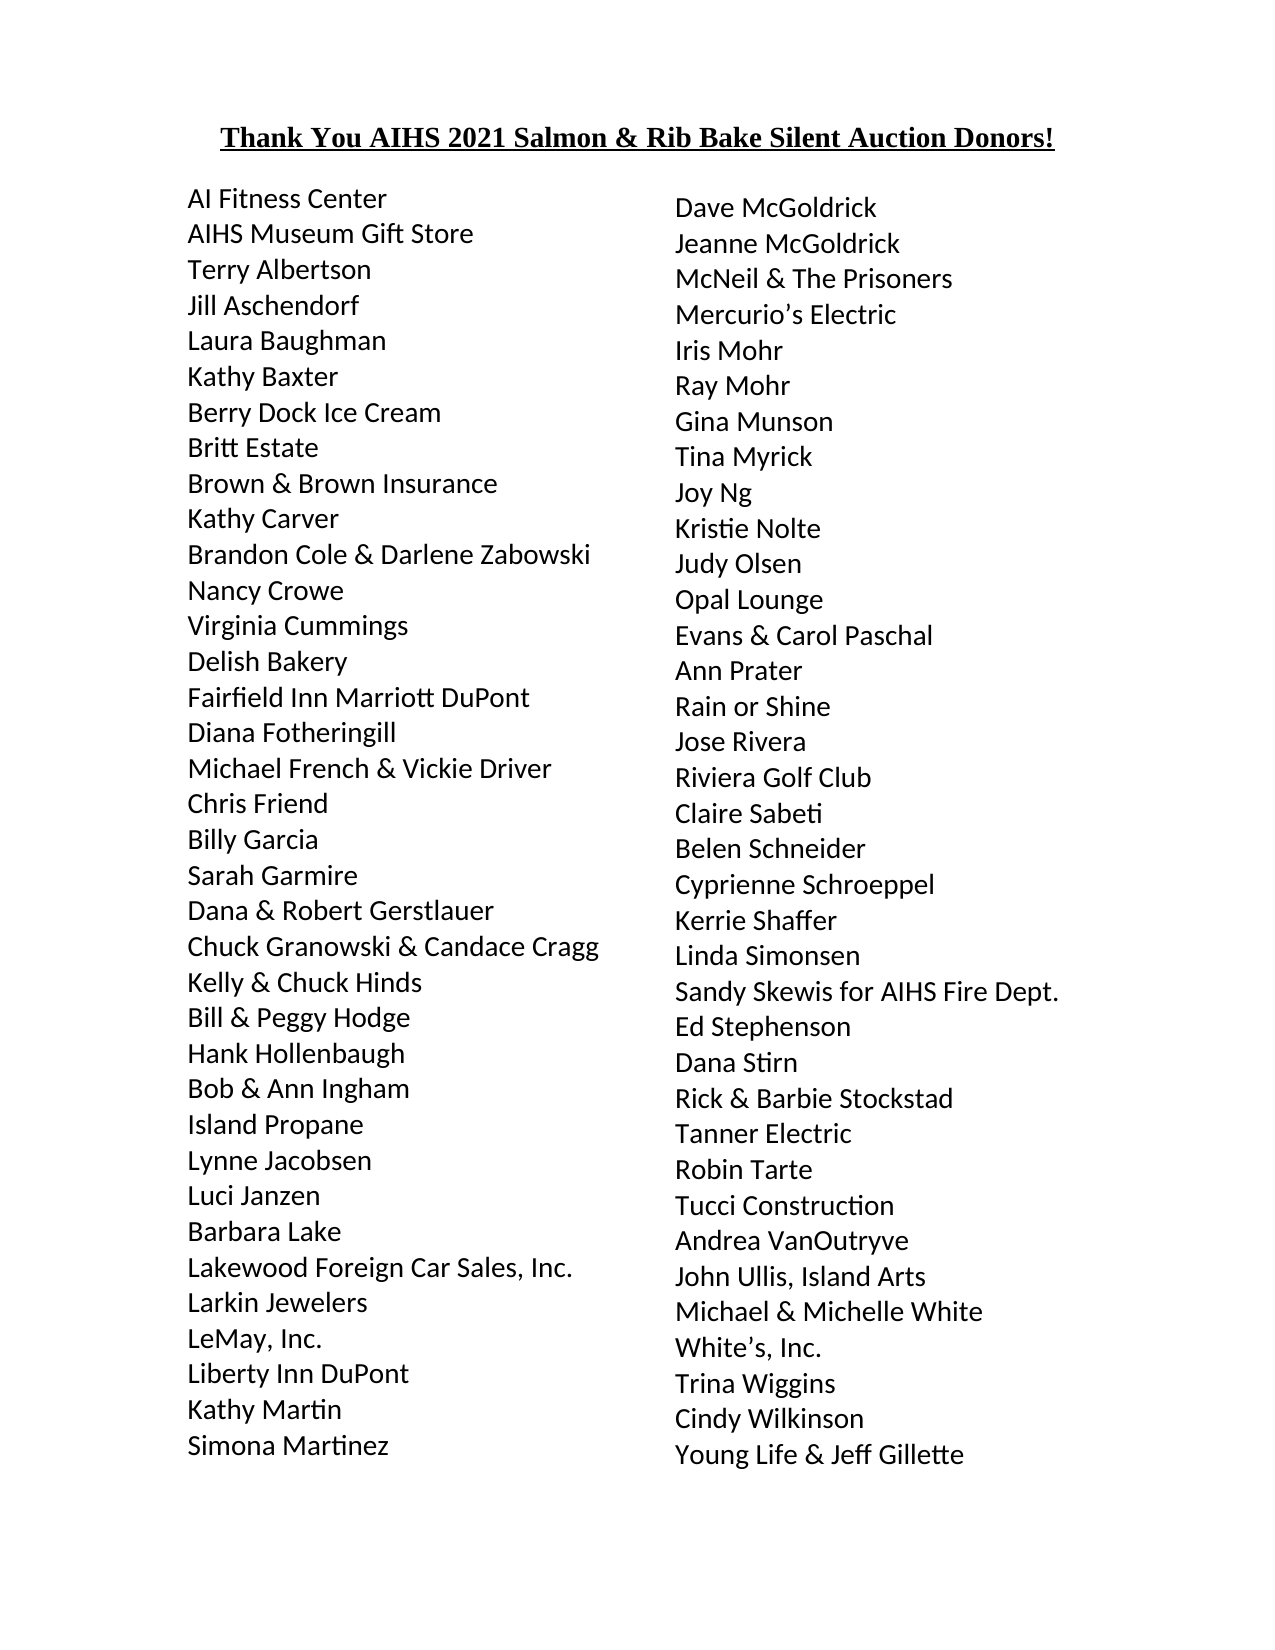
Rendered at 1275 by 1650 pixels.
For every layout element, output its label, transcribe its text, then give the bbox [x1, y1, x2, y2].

text Ann Prater [675, 652, 1087, 688]
text Dana & Robert Gerstlauer [187, 892, 600, 928]
text McNeil & The Prisoners [675, 260, 1087, 296]
text John Ullis, Island Arts [675, 1258, 1087, 1293]
text AIHS Museum Gift Store [187, 216, 600, 251]
text Ed Stephenson [675, 1008, 1087, 1044]
text Iris Mohr [675, 332, 1087, 367]
text Laura Baughman [187, 322, 600, 358]
text Barbara Lake [187, 1213, 600, 1249]
text Andrea VanOutryve [675, 1222, 1087, 1258]
text Kelly & Chuck Hinds [187, 964, 600, 999]
text Lakewood Foreign Car Sales, Inc. [187, 1249, 600, 1284]
text Kathy Baxter [187, 358, 600, 394]
text Nancy Crowe [187, 572, 600, 607]
text Kristie Nolte [675, 510, 1087, 545]
text Kathy Carver [187, 501, 600, 536]
text Larkin Jewelers [187, 1284, 600, 1320]
text Island Propane [187, 1106, 600, 1142]
text Delish Bakery [187, 643, 600, 679]
text Rick & Barbie Stockstad [675, 1080, 1087, 1115]
text Belen Schneider [675, 830, 1087, 866]
text Ray Mohr [675, 367, 1087, 403]
text Tina Myrick [675, 438, 1087, 474]
text Liberty Inn DuPont [187, 1356, 600, 1391]
text Simona Martinez [187, 1427, 600, 1462]
text Kathy Martin [187, 1391, 600, 1427]
text Cindy Wilkinson [675, 1400, 1087, 1436]
text Thank You AIHS 2021 Salmon & Rib Bake Silent Auction Donors! [187, 120, 1087, 153]
text Michael & Michelle White [675, 1293, 1087, 1329]
text Joy Ng [675, 474, 1087, 510]
text Jill Aschendorf [187, 287, 600, 322]
text Diana Fotheringill [187, 714, 600, 750]
text Bob & Ann Ingham [187, 1071, 600, 1106]
text Robin Tarte [675, 1151, 1087, 1187]
text Brown & Brown Insurance [187, 465, 600, 501]
text Mercurio’s Electric [675, 296, 1087, 332]
text Cyprienne Schroeppel [675, 866, 1087, 902]
text Tucci Construction [675, 1187, 1087, 1222]
text Virginia Cummings [187, 607, 600, 643]
text Gina Munson [675, 403, 1087, 438]
text Chris Friend [187, 786, 600, 821]
text Jose Rivera [675, 723, 1087, 759]
text Hank Hollenbaugh [187, 1035, 600, 1071]
text Jeanne McGoldrick [675, 225, 1087, 260]
text Opal Lounge [675, 581, 1087, 617]
text Dana Stirn [675, 1044, 1087, 1080]
text Tanner Electric [675, 1115, 1087, 1151]
text Claire Sabeti [675, 795, 1087, 830]
text Bill & Peggy Hodge [187, 999, 600, 1035]
text Berry Dock Ice Cream [187, 394, 600, 429]
text Britt Estate [187, 429, 600, 465]
text Rain or Shine [675, 688, 1087, 723]
text Linda Simonsen [675, 937, 1087, 973]
text Dave McGoldrick [675, 189, 1087, 225]
text Billy Garcia [187, 821, 600, 857]
text Trina Wiggins [675, 1365, 1087, 1400]
text Michael French & Vickie Driver [187, 750, 600, 786]
text Chuck Granowski & Candace Cragg [187, 928, 600, 964]
text Terry Albertson [187, 251, 600, 287]
text White’s, Inc. [675, 1329, 1087, 1365]
text Riviera Golf Club [675, 759, 1087, 795]
text AI Fitness Center [187, 180, 600, 216]
text Judy Olsen [675, 545, 1087, 581]
text Sandy Skewis for AIHS Fire Dept. [675, 973, 1087, 1008]
text Sarah Garmire [187, 857, 600, 892]
text LeMay, Inc. [187, 1320, 600, 1356]
text Fairfield Inn Marriott DuPont [187, 679, 600, 714]
text Evans & Carol Paschal [675, 617, 1087, 652]
text Young Life & Jeff Gillette [675, 1436, 1087, 1472]
text Luci Janzen [187, 1177, 600, 1213]
text Brandon Cole & Darlene Zabowski [187, 536, 600, 572]
text Lynne Jacobsen [187, 1142, 600, 1177]
text Kerrie Shaffer [675, 902, 1087, 937]
